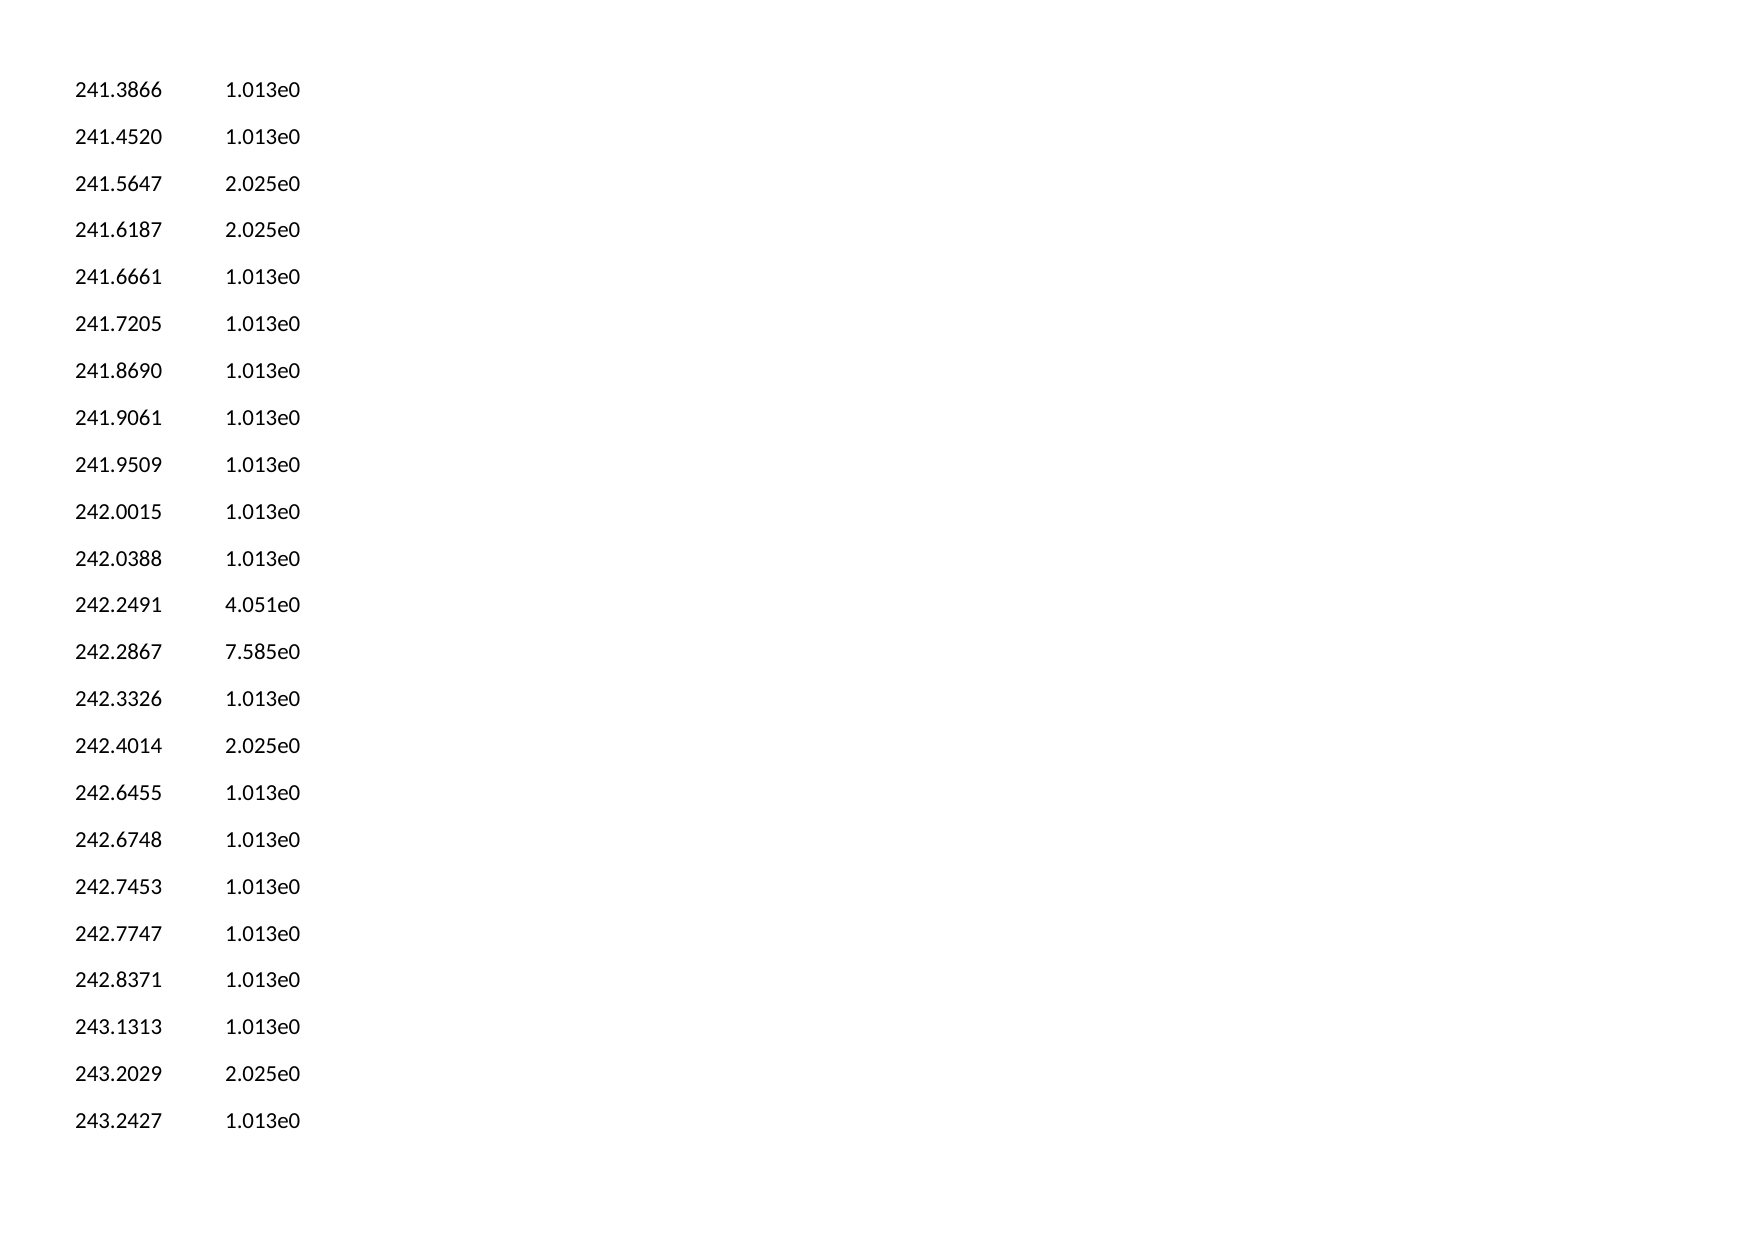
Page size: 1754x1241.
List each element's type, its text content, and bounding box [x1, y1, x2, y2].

text 242.8371 1.013e0 [75, 966, 1679, 994]
text 242.7453 1.013e0 [75, 872, 1679, 900]
text 242.4014 2.025e0 [75, 731, 1679, 759]
text 242.2491 4.051e0 [75, 591, 1679, 619]
text 242.0015 1.013e0 [75, 497, 1679, 525]
text 243.2029 2.025e0 [75, 1059, 1679, 1087]
text 243.1313 1.013e0 [75, 1012, 1679, 1041]
text 241.6661 1.013e0 [75, 262, 1679, 291]
text 242.6455 1.013e0 [75, 778, 1679, 806]
text 241.9509 1.013e0 [75, 450, 1679, 478]
text 241.9061 1.013e0 [75, 403, 1679, 431]
text 242.6748 1.013e0 [75, 825, 1679, 853]
text 241.6187 2.025e0 [75, 216, 1679, 244]
text 242.2867 7.585e0 [75, 637, 1679, 666]
text 242.7747 1.013e0 [75, 919, 1679, 947]
text 242.3326 1.013e0 [75, 684, 1679, 712]
text 241.5647 2.025e0 [75, 169, 1679, 197]
text 242.0388 1.013e0 [75, 544, 1679, 572]
text 241.8690 1.013e0 [75, 356, 1679, 384]
text 243.2427 1.013e0 [75, 1106, 1679, 1134]
text 241.3866 1.013e0 [75, 75, 1679, 103]
text 241.7205 1.013e0 [75, 309, 1679, 337]
text 241.4520 1.013e0 [75, 122, 1679, 150]
